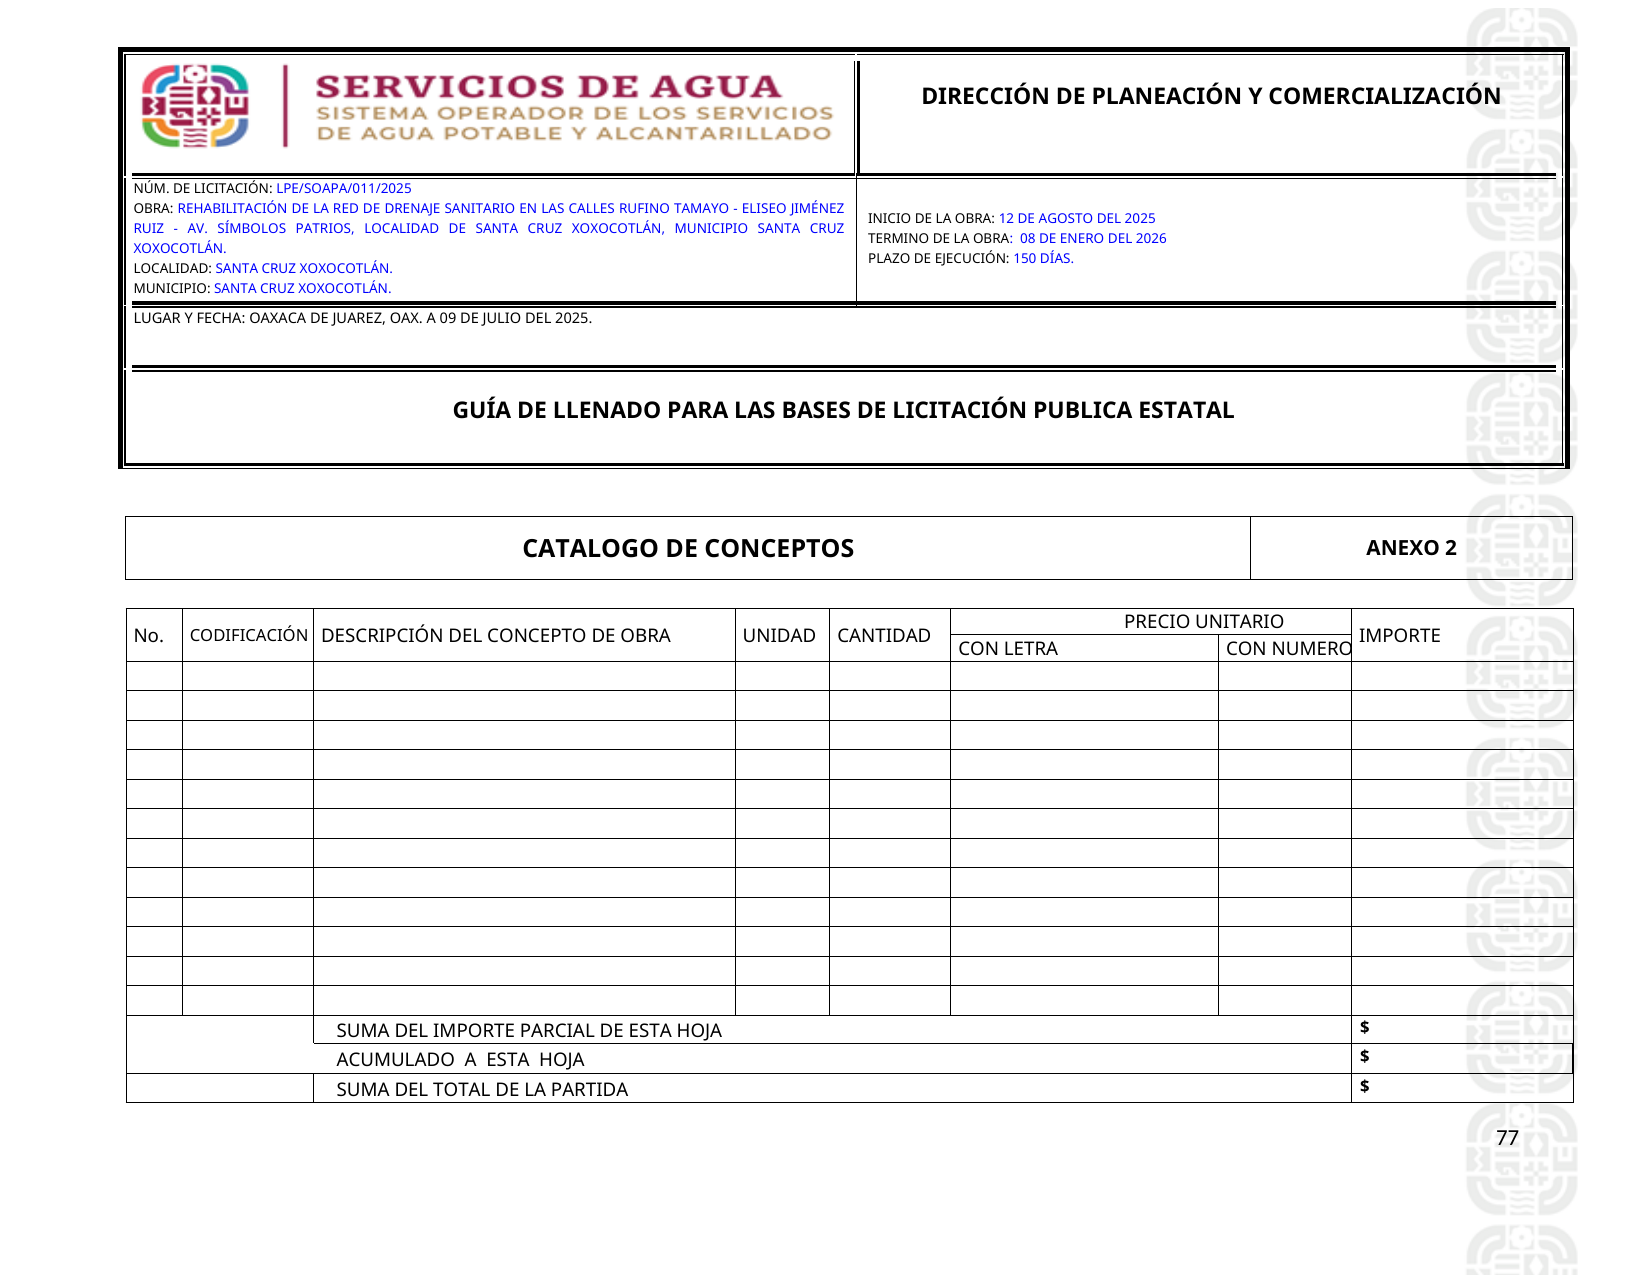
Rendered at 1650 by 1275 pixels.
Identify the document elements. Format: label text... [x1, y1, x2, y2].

table_cell $ [1352, 1016, 1573, 1043]
table_cell [183, 957, 313, 985]
table_cell CON NUMERO [1219, 635, 1351, 661]
table_cell [127, 957, 182, 985]
table_cell [127, 986, 182, 1015]
table_header CATALOGO DE CONCEPTOS [126, 517, 1250, 579]
table_cell [183, 750, 313, 779]
table_cell [830, 986, 950, 1015]
table_cell SUMA DEL TOTAL DE LA PARTIDA [314, 1074, 1351, 1102]
table_cell [736, 898, 829, 926]
table_cell [1352, 780, 1573, 808]
table_cell [1219, 898, 1351, 926]
table_cell [736, 721, 829, 749]
table_cell [1219, 957, 1351, 985]
table_cell [183, 868, 313, 897]
table_cell [1352, 839, 1573, 867]
table_cell [314, 691, 735, 720]
table_header ANEXO 2 [1251, 517, 1572, 579]
table_cell [830, 691, 950, 720]
table_header CODIFICACIÓN [183, 609, 313, 661]
table_cell [183, 898, 313, 926]
table_cell [830, 809, 950, 838]
table_cell [736, 691, 829, 720]
table_cell [1219, 780, 1351, 808]
table_cell [951, 839, 1218, 867]
table_cell [951, 691, 1218, 720]
table_cell [127, 809, 182, 838]
table_cell [314, 721, 735, 749]
table_cell [1352, 662, 1573, 690]
table_cell [830, 721, 950, 749]
table_cell [127, 1016, 313, 1073]
table_cell CON LETRA [951, 635, 1218, 661]
table_cell [314, 927, 735, 956]
table_cell [127, 1074, 313, 1102]
table_cell [830, 839, 950, 867]
table_cell SUMA DEL IMPORTE PARCIAL DE ESTA HOJA [314, 1016, 1351, 1043]
table_cell [1219, 809, 1351, 838]
table_cell [314, 986, 735, 1015]
table_cell [830, 898, 950, 926]
table_header No. [127, 609, 182, 661]
table_cell [736, 662, 829, 690]
table_cell [183, 986, 313, 1015]
table_cell [127, 691, 182, 720]
table_cell [314, 868, 735, 897]
table_cell [1219, 750, 1351, 779]
table_cell $ [1352, 1074, 1573, 1102]
table_cell [1219, 868, 1351, 897]
table_cell [314, 662, 735, 690]
table_cell [127, 780, 182, 808]
table_cell [951, 662, 1218, 690]
table_cell [314, 809, 735, 838]
table_cell [127, 750, 182, 779]
table_cell [830, 780, 950, 808]
table_cell [736, 868, 829, 897]
table_cell [1352, 868, 1573, 897]
table_cell [1352, 898, 1573, 926]
table_cell [736, 809, 829, 838]
table_cell [830, 957, 950, 985]
table_cell [1219, 986, 1351, 1015]
table_cell [736, 957, 829, 985]
table_cell [1352, 750, 1573, 779]
table_header CANTIDAD [830, 609, 950, 661]
table_cell [1219, 721, 1351, 749]
table_cell [1352, 957, 1573, 985]
table_cell [127, 839, 182, 867]
table_header IMPORTE [1352, 609, 1573, 661]
table_cell [951, 868, 1218, 897]
table_cell [736, 927, 829, 956]
table_cell [830, 750, 950, 779]
table_cell [127, 662, 182, 690]
table_cell [127, 898, 182, 926]
table_cell [1352, 691, 1573, 720]
table_cell [951, 750, 1218, 779]
table_cell [183, 927, 313, 956]
table_cell [951, 986, 1218, 1015]
table_cell [951, 780, 1218, 808]
picture [1451, 8, 1581, 1275]
table_cell [183, 691, 313, 720]
table_cell [314, 957, 735, 985]
table_cell [736, 986, 829, 1015]
table_cell [830, 662, 950, 690]
table_header PRECIO UNITARIO [951, 609, 1351, 634]
table_cell [183, 721, 313, 749]
table_cell [736, 839, 829, 867]
table_cell [1352, 986, 1573, 1015]
table_cell [314, 839, 735, 867]
table_cell [951, 927, 1218, 956]
table_cell [830, 927, 950, 956]
table_cell [951, 721, 1218, 749]
table_cell [183, 662, 313, 690]
table_cell [183, 809, 313, 838]
table_cell [314, 750, 735, 779]
table_header DESCRIPCIÓN DEL CONCEPTO DE OBRA [314, 609, 735, 661]
table_cell ACUMULADO A ESTA HOJA [314, 1044, 1351, 1073]
table_cell [314, 780, 735, 808]
table_cell $ [1352, 1044, 1572, 1073]
table_cell [127, 868, 182, 897]
table_cell [183, 780, 313, 808]
table_cell [127, 927, 182, 956]
picture [1451, 52, 1565, 468]
table_cell [314, 898, 735, 926]
table_cell [736, 780, 829, 808]
table_cell [127, 721, 182, 749]
table_cell [1219, 691, 1351, 720]
table_cell [830, 868, 950, 897]
table_cell [1352, 809, 1573, 838]
table_header UNIDAD [736, 609, 829, 661]
table_cell [951, 809, 1218, 838]
table_cell [951, 957, 1218, 985]
table_cell [1219, 927, 1351, 956]
table_cell [736, 750, 829, 779]
picture [137, 55, 842, 162]
table_cell [1352, 721, 1573, 749]
table_cell [183, 839, 313, 867]
table_cell [1219, 662, 1351, 690]
table_cell [1352, 927, 1573, 956]
table_cell [1219, 839, 1351, 867]
table_cell [951, 898, 1218, 926]
